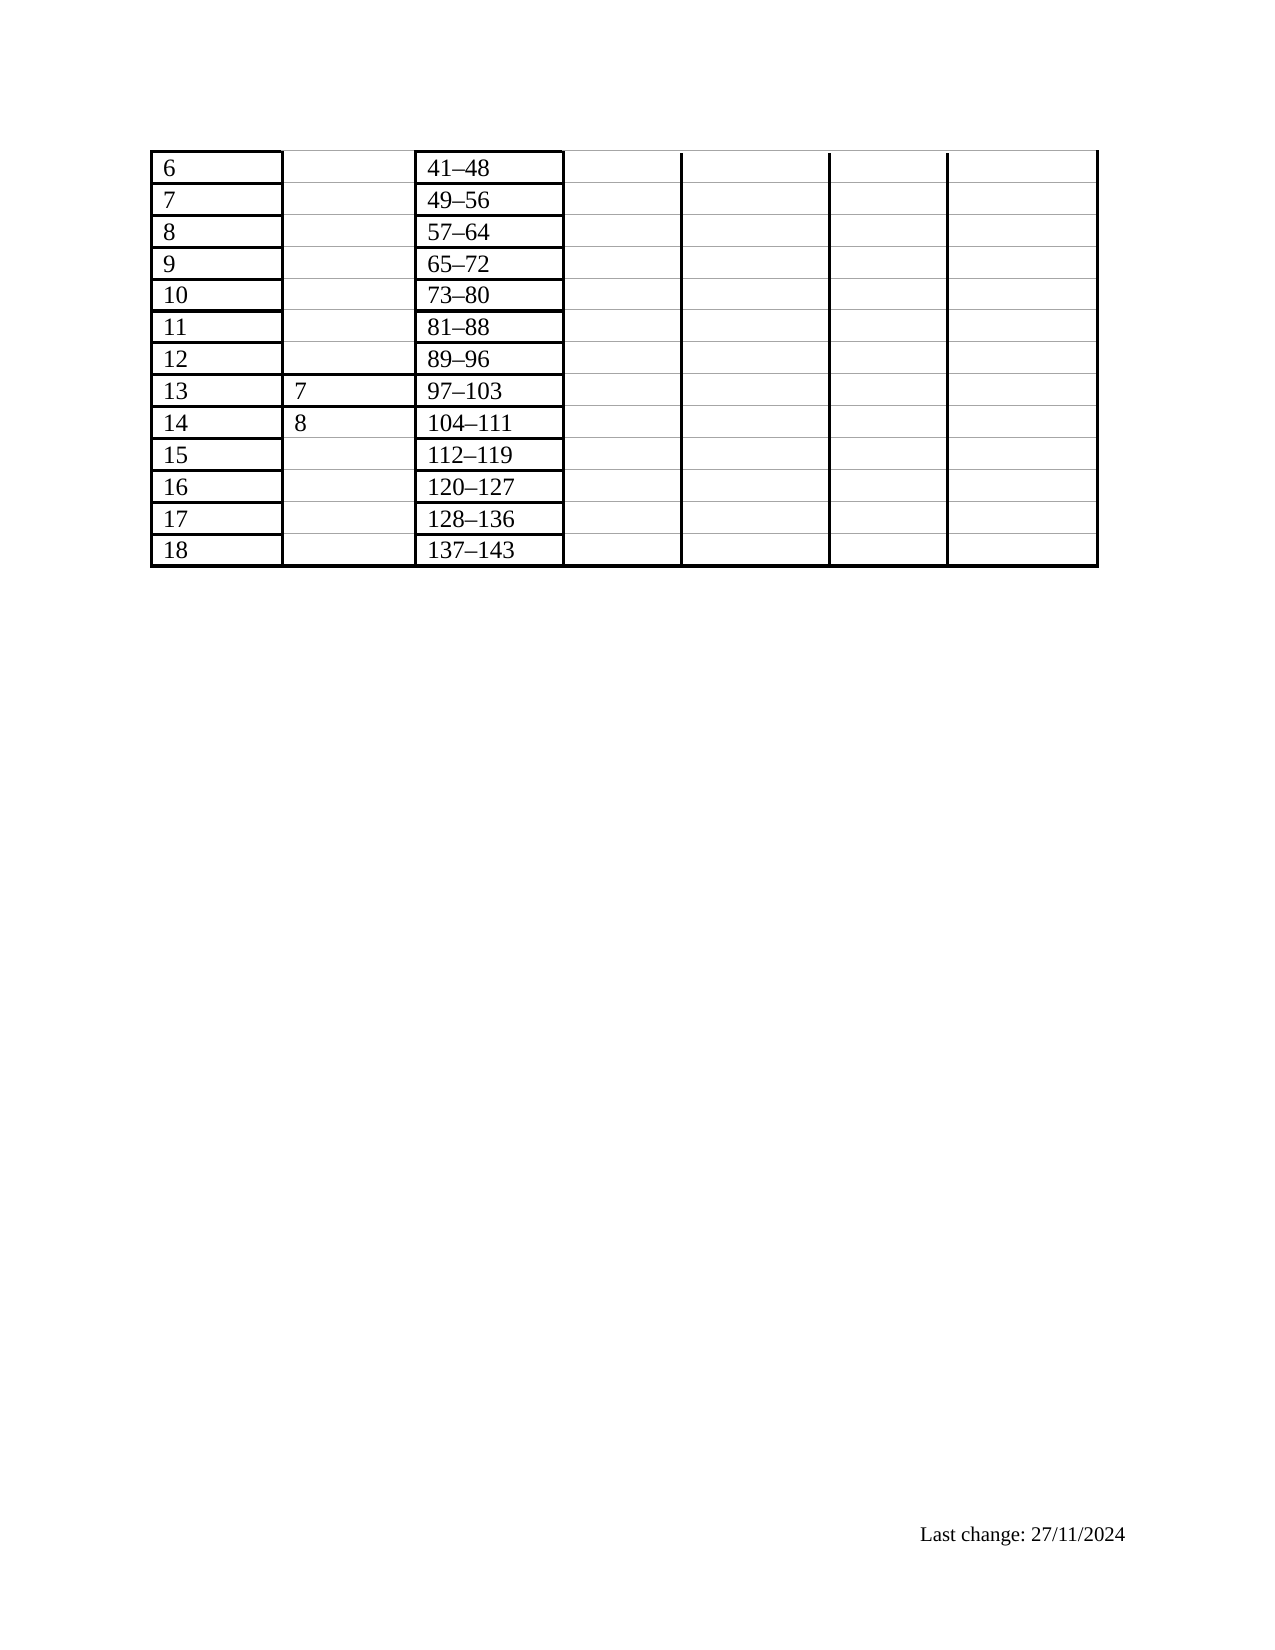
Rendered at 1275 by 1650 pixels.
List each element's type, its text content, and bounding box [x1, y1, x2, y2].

table_cell [683, 215, 828, 246]
table_cell [831, 215, 946, 246]
table_cell 128–136 [417, 504, 562, 532]
table_cell [683, 342, 828, 373]
table_cell [831, 279, 946, 309]
table_cell 12 [153, 344, 281, 373]
table_cell [948, 151, 1096, 182]
table_cell 15 [153, 440, 281, 469]
table_cell [284, 534, 414, 564]
table_cell [949, 183, 1096, 214]
table_cell [565, 438, 680, 469]
table_cell [284, 279, 414, 309]
table_cell [683, 310, 828, 341]
table_cell [949, 215, 1096, 246]
table_cell [284, 310, 414, 341]
table_cell [284, 183, 414, 214]
table_cell [284, 342, 414, 373]
table_cell [565, 151, 682, 182]
table_cell 97–103 [417, 376, 562, 405]
table_cell [831, 183, 946, 214]
table_cell [683, 534, 828, 564]
table_cell [949, 310, 1096, 341]
table_cell [831, 310, 946, 341]
table_cell [683, 183, 828, 214]
table_cell 16 [153, 472, 281, 501]
table_cell 18 [153, 536, 281, 564]
table_cell [831, 374, 946, 405]
table_cell [284, 151, 414, 182]
table_cell 73–80 [417, 281, 562, 309]
table_cell [565, 342, 680, 373]
table_cell [565, 374, 680, 405]
table_cell [565, 310, 680, 341]
table_cell [949, 438, 1096, 469]
table_cell 13 [153, 376, 281, 405]
table_cell [565, 502, 680, 532]
table_cell [831, 406, 946, 437]
table_cell [831, 534, 946, 564]
table_cell [683, 438, 828, 469]
table_cell [831, 438, 946, 469]
table_cell [831, 342, 946, 373]
table_cell [949, 502, 1096, 532]
table_cell [683, 406, 828, 437]
table_cell 7 [153, 185, 281, 214]
table_cell [284, 502, 414, 532]
table_cell [565, 470, 680, 501]
table_cell 89–96 [417, 344, 562, 373]
table_cell 8 [284, 408, 414, 437]
table_cell [683, 279, 828, 309]
table_cell [682, 151, 829, 182]
table_cell 49–56 [417, 185, 562, 214]
table_cell [949, 342, 1096, 373]
table_cell 7 [284, 376, 414, 405]
table_cell [565, 183, 680, 214]
table_cell 9 [153, 249, 281, 277]
table_cell [949, 374, 1096, 405]
table_cell [565, 279, 680, 309]
table_cell 57–64 [417, 217, 562, 246]
table_cell 11 [153, 313, 281, 341]
table_cell [829, 151, 947, 182]
table_cell [949, 279, 1096, 309]
table_cell [683, 502, 828, 532]
table_cell [949, 470, 1096, 501]
table_cell 8 [153, 217, 281, 246]
table_cell [565, 247, 680, 277]
table_cell 14 [153, 408, 281, 437]
table_cell [949, 534, 1096, 564]
table_cell 81–88 [417, 313, 562, 341]
table_cell 112–119 [417, 440, 562, 469]
table_cell 10 [153, 281, 281, 309]
table_cell [949, 406, 1096, 437]
table_cell 137–143 [417, 536, 562, 564]
table_cell [831, 502, 946, 532]
table_cell 104–111 [417, 408, 562, 437]
table_cell [565, 534, 680, 564]
table_cell [831, 470, 946, 501]
table_cell [565, 406, 680, 437]
table_cell [284, 470, 414, 501]
table_cell [284, 438, 414, 469]
table_cell [683, 470, 828, 501]
table_cell [831, 247, 946, 277]
table_cell [949, 247, 1096, 277]
table_cell 41–48 [417, 153, 562, 182]
table_cell 65–72 [417, 249, 562, 277]
table_cell 6 [153, 153, 281, 182]
table_cell 120–127 [417, 472, 562, 501]
table_cell [683, 374, 828, 405]
table_cell [683, 247, 828, 277]
table_cell [565, 215, 680, 246]
table_cell 17 [153, 504, 281, 532]
table_cell [284, 215, 414, 246]
table_cell [284, 247, 414, 277]
